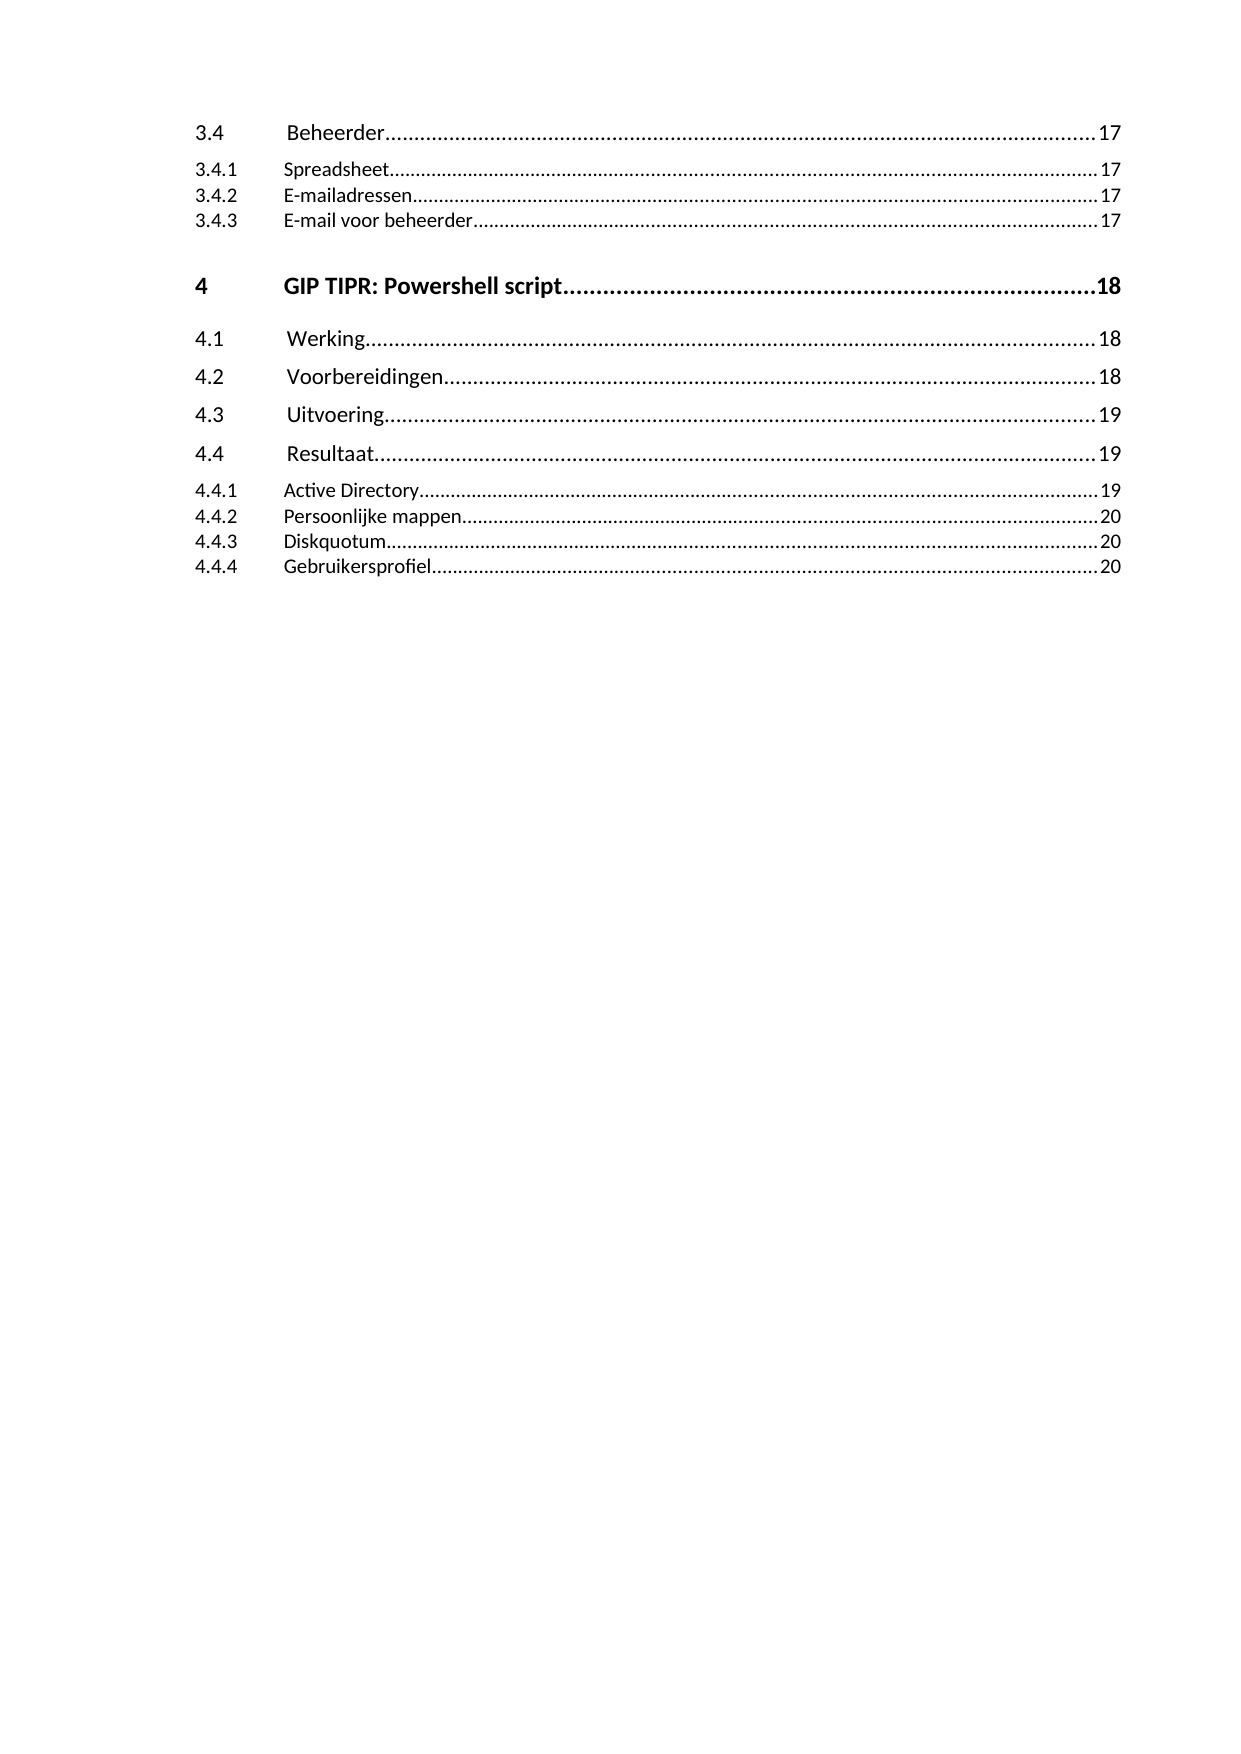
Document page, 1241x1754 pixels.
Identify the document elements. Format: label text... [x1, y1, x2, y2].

text 4.4.2 Persoonlijke mappen 20 [195, 503, 1122, 528]
text 4.3 Uitvoering 19 [195, 401, 1122, 429]
text 4.4 Resultaat 19 [195, 439, 1122, 467]
text 4.2 Voorbereidingen 18 [195, 362, 1122, 390]
text 3.4.1 Spreadsheet 17 [195, 157, 1122, 182]
text 4.4.1 Active Directory 19 [195, 477, 1122, 503]
text 4.4.4 Gebruikersprofiel 20 [195, 554, 1122, 579]
text 4 GIP TIPR: Powershell script 18 [195, 270, 1122, 301]
text 3.4.3 E-mail voor beheerder 17 [195, 207, 1122, 233]
text 3.4.2 E-mailadressen 17 [195, 182, 1122, 207]
text 4.4.3 Diskquotum 20 [195, 528, 1122, 554]
text 4.1 Werking 18 [195, 324, 1122, 352]
text 3.4 Beheerder 17 [195, 118, 1122, 146]
